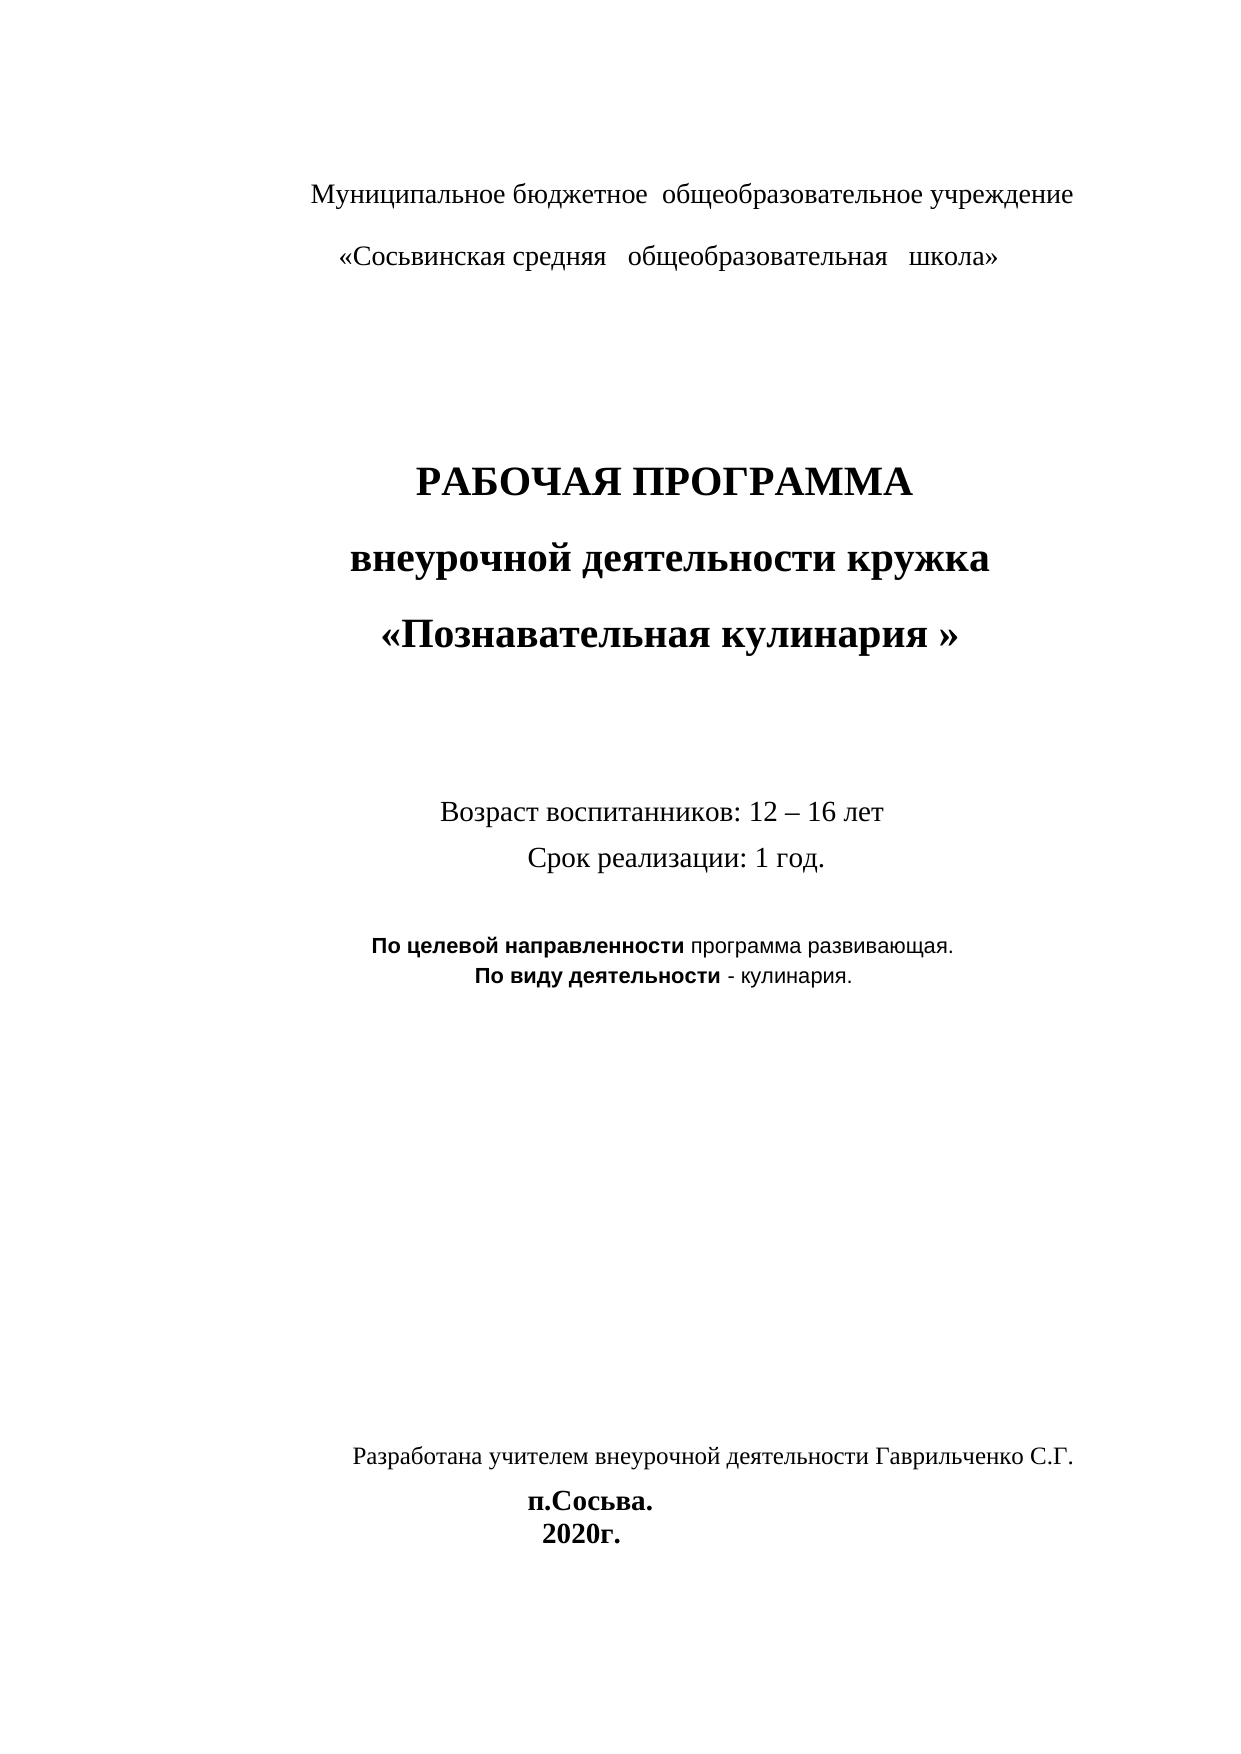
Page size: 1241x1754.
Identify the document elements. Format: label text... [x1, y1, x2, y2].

text РАБОЧАЯ ПРОГРАММА [177, 457, 1152, 504]
text «Сосьвинская средняя общеобразовательная школа» [177, 239, 1152, 271]
text п.Сосьва. [177, 1483, 1152, 1516]
text Возраст воспитанников: 12 – 16 лет [177, 794, 1152, 827]
text «Познавательная кулинария » [177, 608, 1152, 656]
text По целевой направленности программа развивающая. [177, 927, 1152, 958]
text Разработана учителем внеурочной деятельности Гаврильченко С.Г. [177, 1441, 1152, 1470]
text Муниципальное бюджетное общеобразовательное учреждение [177, 177, 1152, 210]
text По виду деятельности - кулинария. [177, 958, 1152, 988]
text внеурочной деятельности кружка [177, 532, 1152, 580]
text Срок реализации: 1 год. [177, 840, 1152, 873]
text 2020г. [177, 1516, 1152, 1550]
